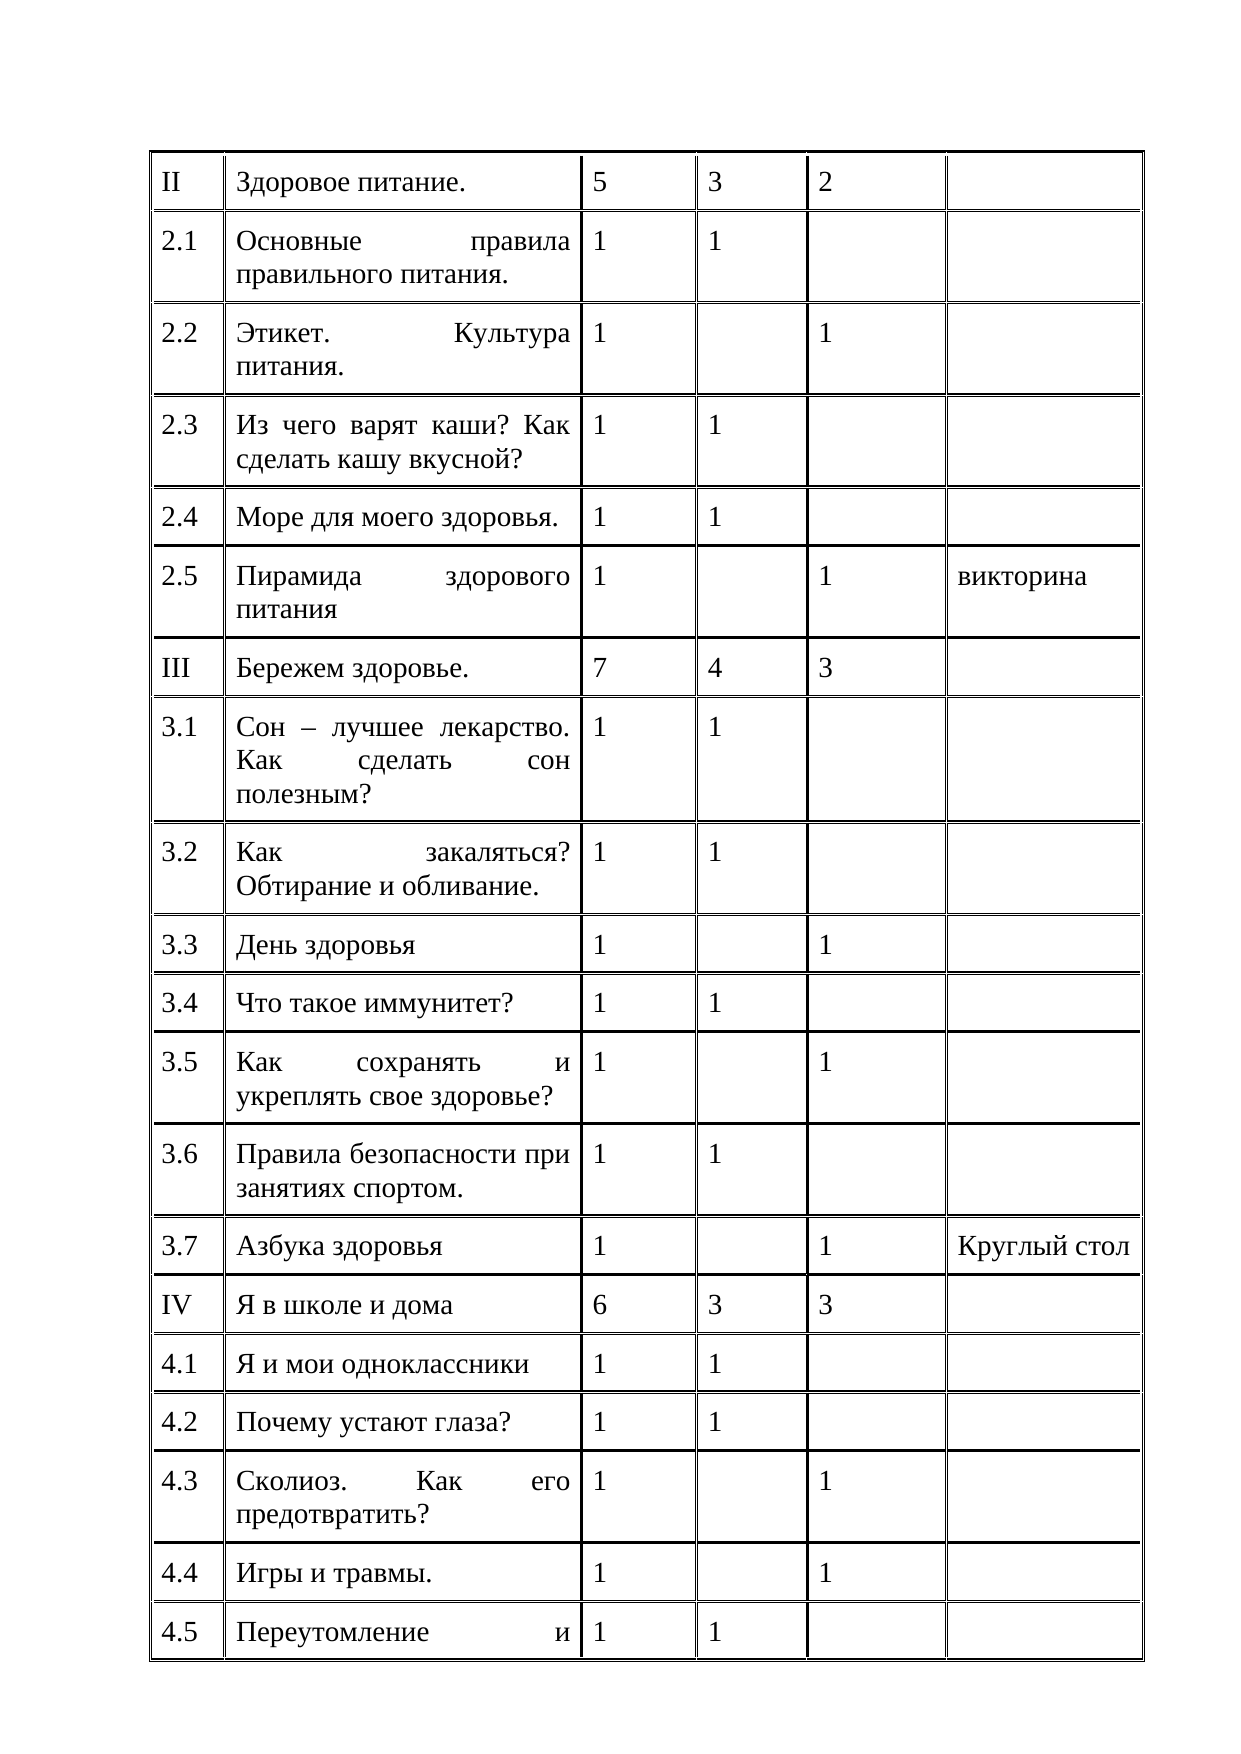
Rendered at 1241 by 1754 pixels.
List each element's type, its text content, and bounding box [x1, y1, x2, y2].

table_cell Игры и травмы. [226, 1544, 580, 1600]
table_cell 1 [581, 1603, 697, 1658]
table_cell Море для моего здоровья. [226, 489, 580, 544]
table_cell 2.3 [152, 393, 223, 485]
table_cell 1 [698, 975, 806, 1030]
table_cell 1 [698, 698, 806, 820]
table_cell 1 [698, 824, 806, 913]
table_cell 4 [698, 639, 806, 695]
table_cell 1 [583, 916, 695, 971]
table_cell 1 [583, 1033, 695, 1122]
table_cell Правила безопасности при занятиях спортом. [226, 1125, 580, 1214]
table_cell 2.5 [152, 544, 223, 636]
table_cell 5 [581, 153, 697, 209]
table_cell Сколиоз. Как его предотвратить? [226, 1452, 580, 1541]
table_cell 2.4 [152, 485, 223, 544]
table_cell [809, 212, 945, 301]
table_cell II [152, 153, 225, 209]
table_cell [946, 695, 1143, 820]
table_cell Азбука здоровья [226, 1218, 580, 1273]
table_cell [948, 485, 1142, 544]
table_cell 1 [583, 212, 695, 301]
table_cell IV [150, 1273, 223, 1332]
table_cell 1 [583, 489, 695, 544]
table_cell 3 [809, 639, 945, 695]
table_cell викторина [948, 544, 1142, 636]
table_cell [809, 1394, 945, 1449]
table_cell 1 [809, 1544, 945, 1600]
table_cell 1 [583, 1335, 695, 1390]
table_cell Бережем здоровье. [226, 639, 580, 695]
table_cell 6 [583, 1276, 695, 1332]
table_cell 1 [698, 1335, 806, 1390]
table_cell 3.6 [152, 1122, 223, 1214]
table_cell [948, 1030, 1142, 1122]
table_cell Пирамида здорового питания [226, 547, 580, 636]
table_cell [946, 913, 1143, 971]
table_cell 1 [583, 304, 695, 393]
table_cell 4.3 [152, 1449, 223, 1541]
table_cell 1 [698, 1394, 806, 1449]
table_cell Я и мои одноклассники [226, 1335, 580, 1390]
table_cell Круглый стол [948, 1214, 1142, 1273]
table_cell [225, 1603, 581, 1658]
table_cell 1 [583, 1218, 695, 1273]
table_cell [948, 636, 1142, 695]
table_cell Как закаляться? Обтирание и обливание. [226, 824, 580, 913]
table_cell Сон – лучшее лекарство. Как сделать сон полезным? [226, 698, 580, 820]
table_cell 1 [698, 397, 806, 485]
table_cell 1 [583, 1125, 695, 1214]
table_cell 1 [583, 547, 695, 636]
table_cell 1 [698, 1125, 806, 1214]
table_cell Из чего варят каши? Как сделать кашу вкусной? [226, 397, 580, 485]
table_cell [948, 971, 1142, 1030]
table_cell [809, 975, 945, 1030]
table_cell [946, 301, 1143, 393]
table_cell 1 [809, 1033, 945, 1122]
table_cell День здоровья [226, 916, 580, 971]
table_cell 1 [809, 304, 945, 393]
table_cell 2.1 [150, 209, 225, 301]
table_cell [698, 547, 806, 636]
table_cell 3 [809, 1276, 945, 1332]
table_cell 1 [583, 1544, 695, 1600]
table_cell [698, 1033, 806, 1122]
table_cell 1 [583, 1394, 695, 1449]
table_cell [948, 820, 1142, 913]
table_cell 3.4 [152, 971, 223, 1030]
table_cell [946, 1600, 1143, 1658]
table_cell [698, 1452, 806, 1541]
table_cell 3 [697, 152, 807, 209]
table_cell 1 [809, 916, 945, 971]
table_cell 2.2 [150, 301, 225, 393]
table_cell 1 [583, 698, 695, 820]
table_cell [809, 1125, 945, 1214]
table_cell [809, 397, 945, 485]
table_cell 3.5 [152, 1030, 223, 1122]
table_cell [698, 304, 806, 393]
table_cell [948, 1390, 1142, 1449]
table_cell [809, 824, 945, 913]
table_cell [948, 1273, 1143, 1332]
table_cell [698, 1218, 806, 1273]
table_cell 1 [809, 1452, 945, 1541]
table_cell [948, 1449, 1142, 1541]
table_cell [946, 209, 1143, 301]
table_cell 4.1 [150, 1332, 225, 1390]
table_cell Почему устают глаза? [226, 1394, 580, 1449]
table_cell [946, 153, 1142, 209]
table_cell Как сохранять и укреплять свое здоровье? [226, 1033, 580, 1122]
table_cell 1 [697, 1603, 807, 1658]
table_cell Этикет. Культура питания. [226, 304, 580, 393]
table_cell [948, 1541, 1142, 1600]
table_cell 1 [583, 397, 695, 485]
table_cell [809, 489, 945, 544]
table_cell 4.5 [150, 1600, 225, 1658]
table_cell 1 [809, 1218, 945, 1273]
table_cell Основные правила правильного питания. [226, 212, 580, 301]
table_cell 3.1 [150, 695, 225, 820]
table_cell 1 [583, 975, 695, 1030]
table_cell 1 [698, 212, 806, 301]
table_cell [946, 1332, 1143, 1390]
table_cell Что такое иммунитет? [226, 975, 580, 1030]
table_cell [807, 1603, 946, 1658]
table_cell 1 [583, 824, 695, 913]
table_cell [698, 916, 806, 971]
table_cell 4.4 [152, 1541, 223, 1600]
table_cell III [152, 636, 223, 695]
table_cell [809, 1335, 945, 1390]
table_cell 3.3 [150, 913, 225, 971]
table_cell [809, 698, 945, 820]
table_cell [948, 393, 1142, 485]
table_cell 4.2 [152, 1390, 223, 1449]
table_cell 7 [583, 639, 695, 695]
table_cell [948, 1122, 1142, 1214]
table_cell [698, 1544, 806, 1600]
table_cell 3 [698, 1276, 806, 1332]
table_cell 1 [583, 1452, 695, 1541]
table_cell 2 [807, 153, 946, 209]
table_cell 1 [809, 547, 945, 636]
table_cell 3.7 [152, 1214, 223, 1273]
table_cell 3.2 [152, 820, 223, 913]
table_cell 1 [698, 489, 806, 544]
table_cell Здоровое питание. [225, 153, 581, 209]
table_cell Я в школе и дома [226, 1276, 580, 1332]
